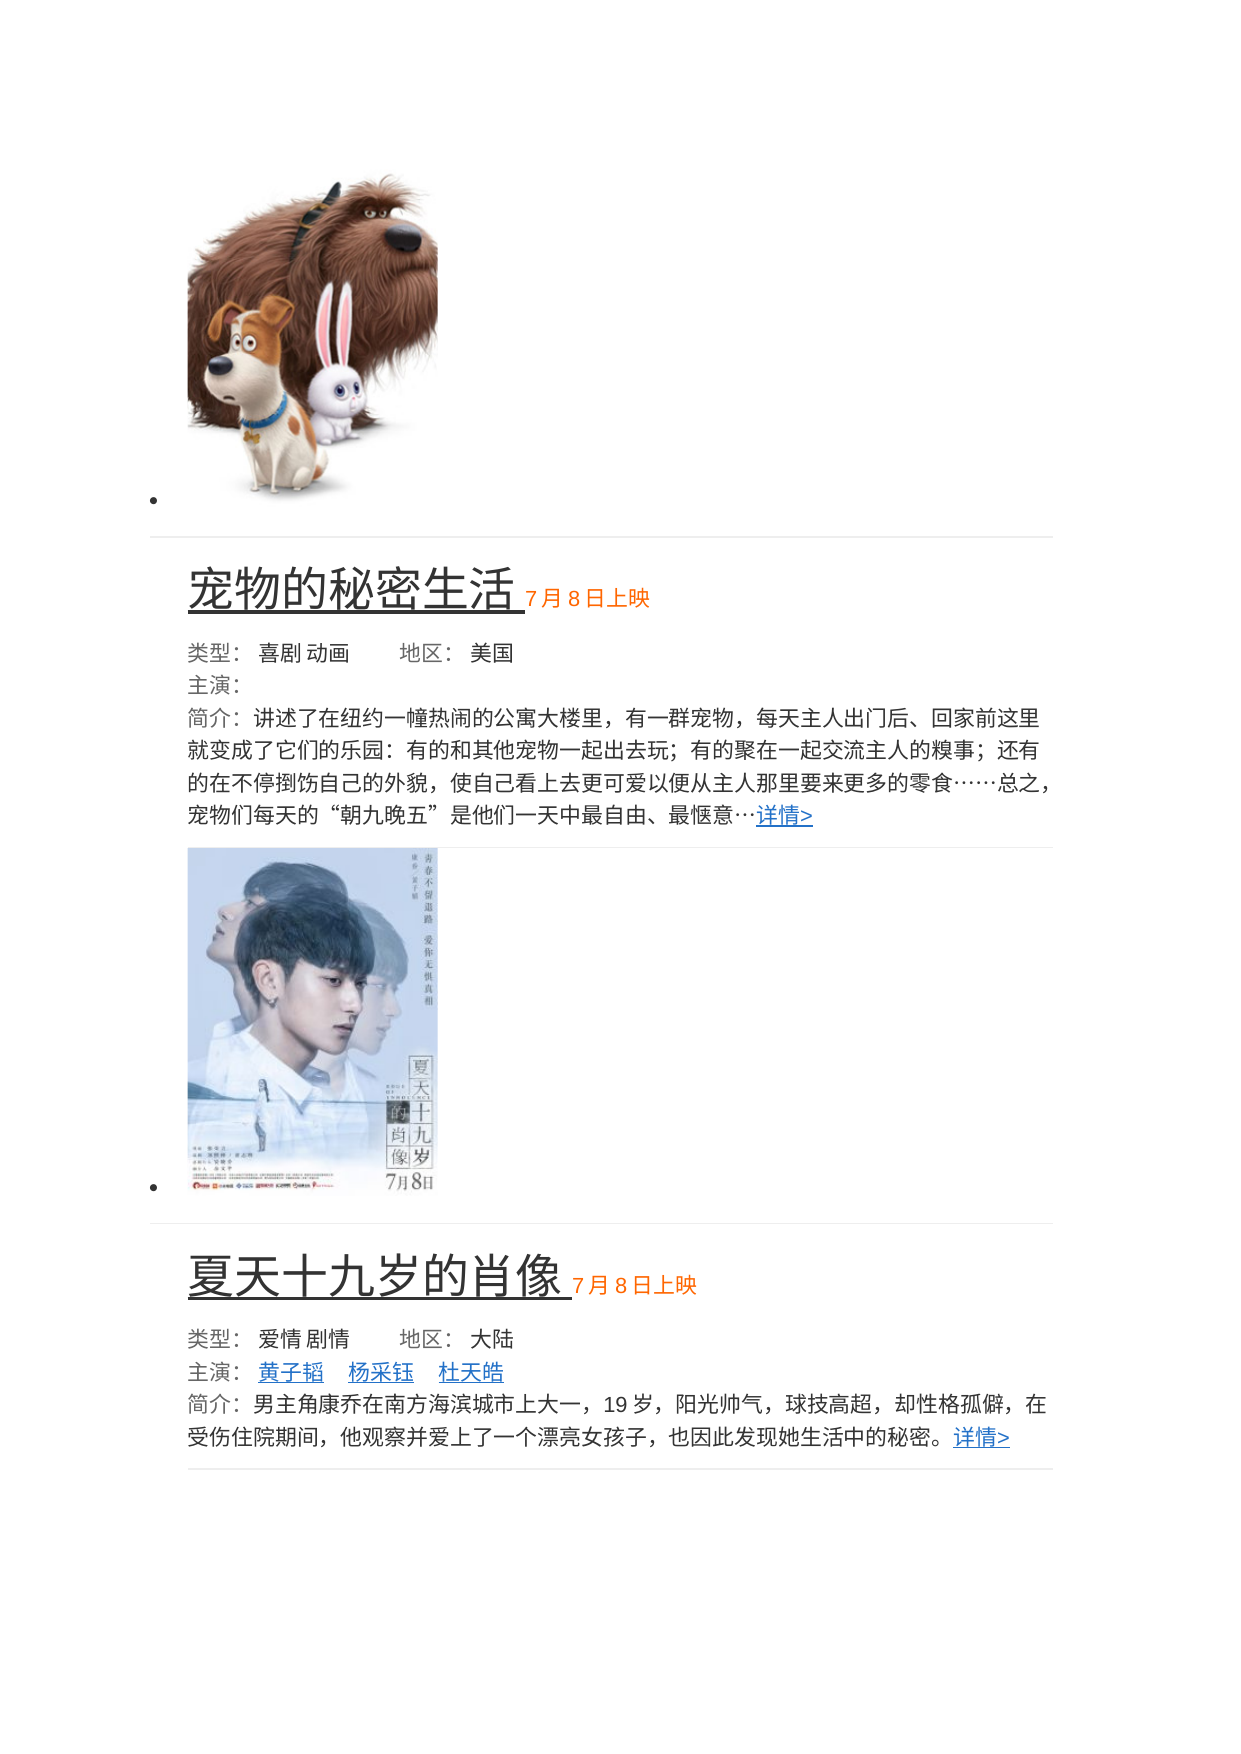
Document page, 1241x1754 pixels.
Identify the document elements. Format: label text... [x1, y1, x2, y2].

text 类型： 爱情 剧情 地区： 大陆 [187, 1322, 1053, 1354]
text 宠物的秘密生活7月8日上映 [187, 538, 1053, 635]
picture [187, 848, 438, 1196]
text 主演： [187, 668, 1053, 700]
text 主演： 黄子韬 杨采钰 杜天皓 [187, 1354, 1053, 1387]
picture [187, 162, 438, 509]
text 简介：讲述了在纽约一幢热闹的公寓大楼里，有一群宠物，每天主人出门后、回家前这里就变成了它们的乐园：有的和其他宠物一起出去玩；有的聚在一起交流主人的糗事；还有的在不停捯饬自己的外貌，使自己看上去更可爱以便从主人那里要来更多的零食……总之，宠物们每天的“朝九晚五”是他们一天中最自由、最惬意…详情> [187, 700, 1053, 848]
text 简介：男主角康乔在南方海滨城市上大一，19岁，阳光帅气，球技高超，却性格孤僻，在受伤住院期间，他观察并爱上了一个漂亮女孩子，也因此发现她生活中的秘密。详情> [187, 1387, 1053, 1470]
text 夏天十九岁的肖像7月8日上映 [187, 1224, 1053, 1322]
text 类型： 喜剧 动画 地区： 美国 [187, 635, 1053, 668]
